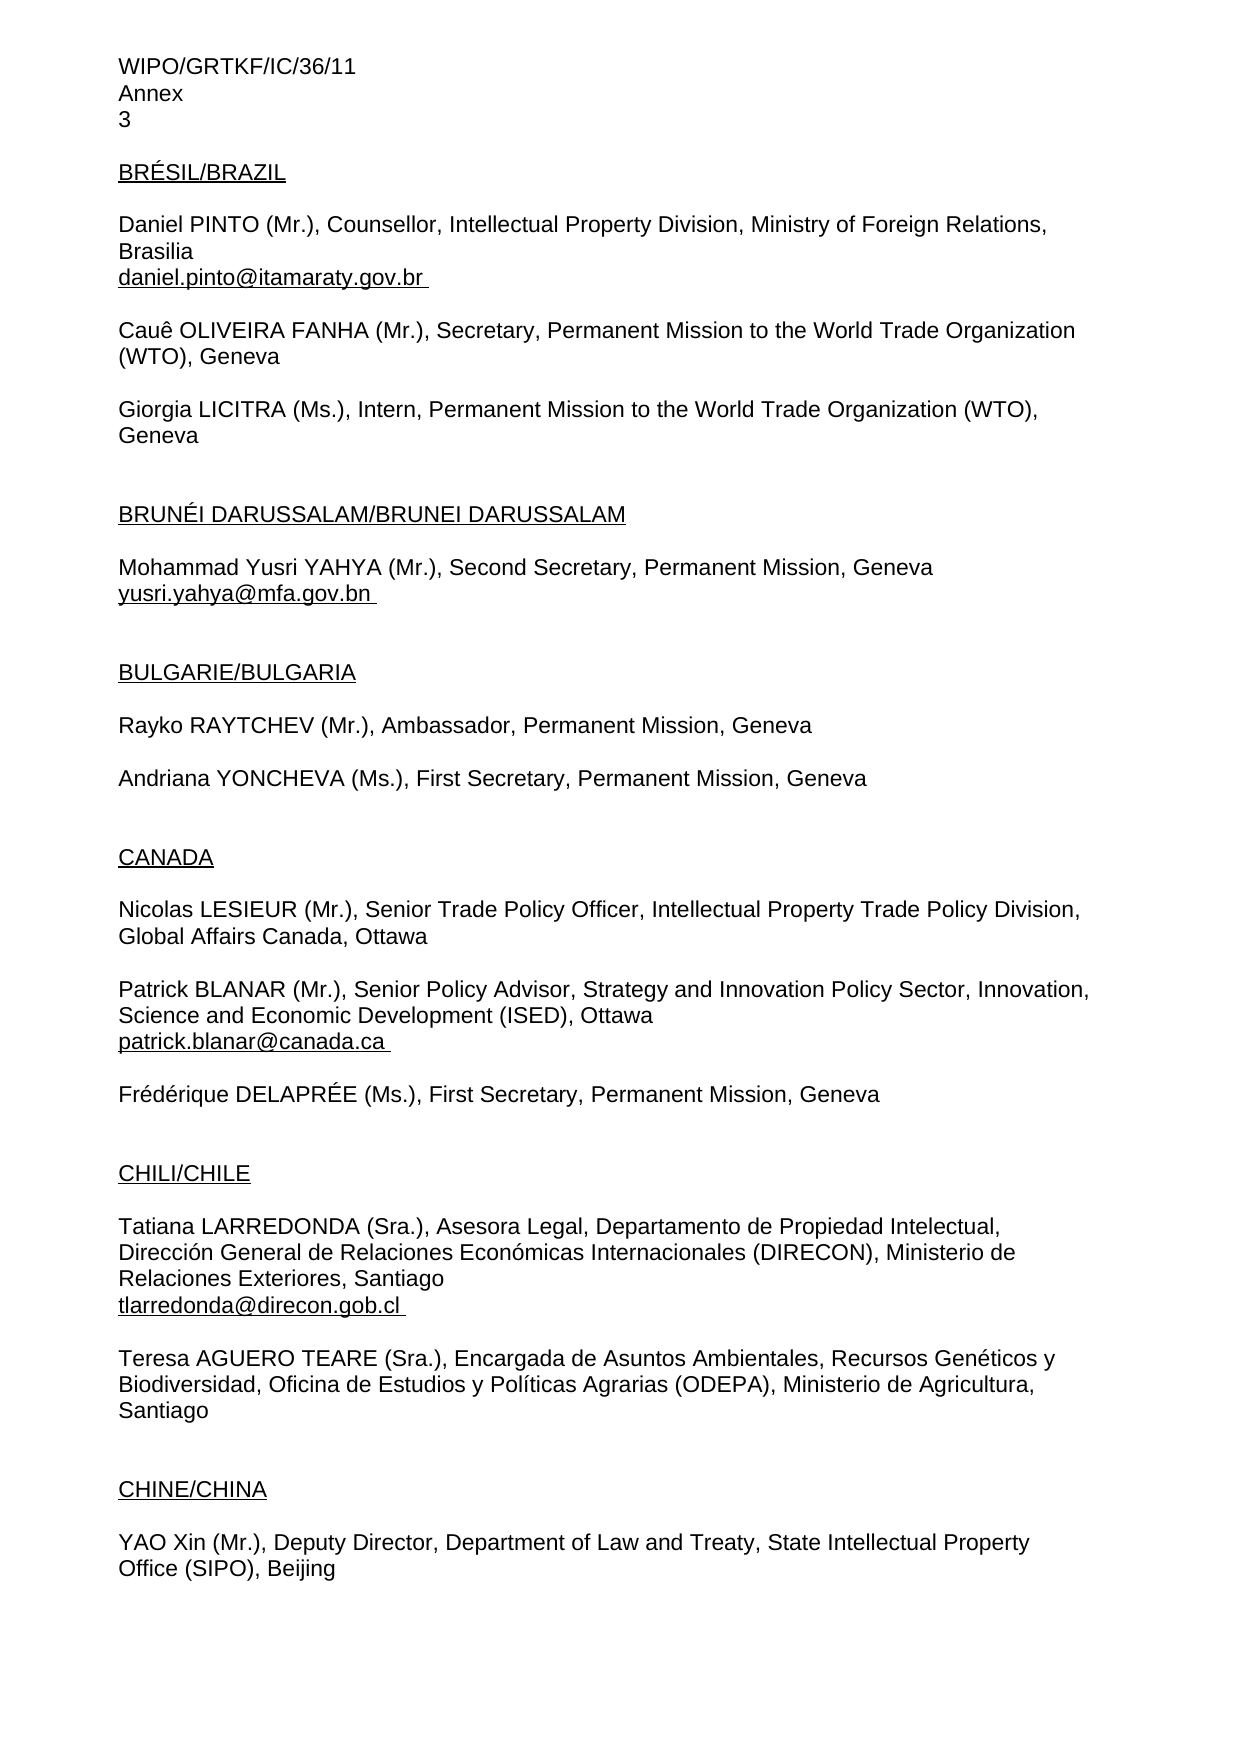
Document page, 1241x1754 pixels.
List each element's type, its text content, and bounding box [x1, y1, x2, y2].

text Rayko RAYTCHEV (Mr.), Ambassador, Permanent Mission, Geneva [118, 712, 1092, 738]
text patrick.blanar@canada.ca [118, 1028, 1092, 1054]
text tlarredonda@direcon.gob.cl [118, 1292, 1092, 1318]
text Teresa AGUERO TEARE (Sra.), Encargada de Asuntos Ambientales, Recursos Genéticos y Biodiversidad, Oficina de Estudios y Políticas Agrarias (ODEPA), Ministerio de Agricultura, Santiago [118, 1344, 1092, 1423]
text CANADA [118, 844, 1092, 870]
text Tatiana LARREDONDA (Sra.), Asesora Legal, Departamento de Propiedad Intelectual, Dirección General de Relaciones Económicas Internacionales (DIRECON), Ministerio de Relaciones Exteriores, Santiago [118, 1213, 1092, 1292]
text BULGARIE/BULGARIA [118, 659, 1092, 686]
text Nicolas LESIEUR (Mr.), Senior Trade Policy Officer, Intellectual Property Trade Policy Division, Global Affairs Canada, Ottawa [118, 896, 1092, 949]
text Mohammad Yusri YAHYA (Mr.), Second Secretary, Permanent Mission, Geneva [118, 554, 1092, 580]
text daniel.pinto@itamaraty.gov.br [118, 264, 1092, 290]
text CHILI/CHILE [118, 1160, 1092, 1186]
text Daniel PINTO (Mr.), Counsellor, Intellectual Property Division, Ministry of Foreign Relations, Brasilia [118, 211, 1092, 264]
text yusri.yahya@mfa.gov.bn [118, 580, 1092, 607]
text Frédérique DELAPRÉE (Ms.), First Secretary, Permanent Mission, Geneva [118, 1081, 1092, 1107]
text Cauê OLIVEIRA FANHA (Mr.), Secretary, Permanent Mission to the World Trade Organization (WTO), Geneva [118, 317, 1092, 369]
text CHINE/CHINA [118, 1476, 1092, 1503]
text Giorgia LICITRA (Ms.), Intern, Permanent Mission to the World Trade Organization (WTO), Geneva [118, 396, 1092, 448]
text Andriana YONCHEVA (Ms.), First Secretary, Permanent Mission, Geneva [118, 765, 1092, 791]
text BRUNÉI DARUSSALAM/BRUNEI DARUSSALAM [118, 501, 1092, 527]
text BRÉSIL/BRAZIL [118, 158, 1092, 185]
text Patrick BLANAR (Mr.), Senior Policy Advisor, Strategy and Innovation Policy Sector, Innovation, Science and Economic Development (ISED), Ottawa [118, 976, 1092, 1028]
text YAO Xin (Mr.), Deputy Director, Department of Law and Treaty, State Intellectual Property Office (SIPO), Beijing [118, 1529, 1092, 1582]
